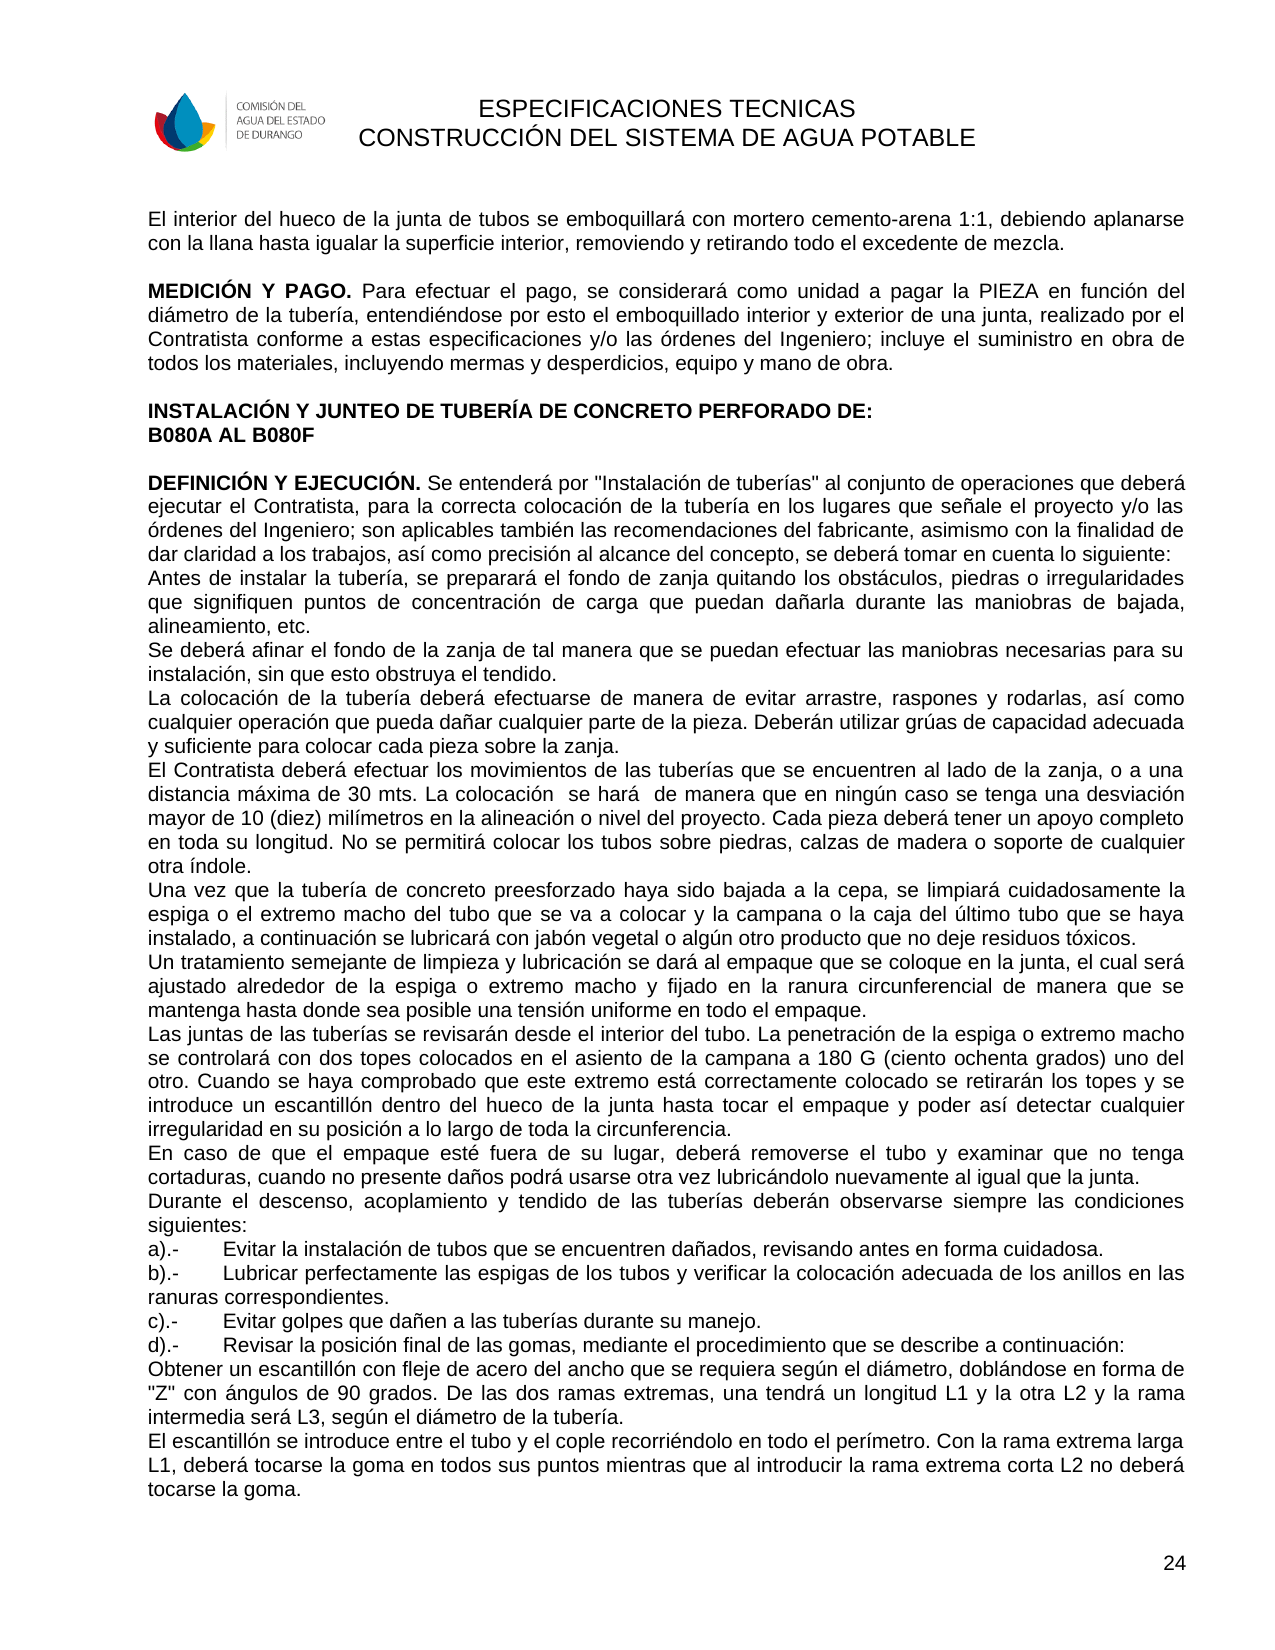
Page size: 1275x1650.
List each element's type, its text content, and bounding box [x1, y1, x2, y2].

text Un tratamiento semejante de limpieza y lubricación se dará al empaque que se coloque en la junta, el cual será ajustado alrededor de la espiga o extremo macho y fijado en la ranura circunferencial de manera que se mantenga hasta donde sea posible una tensión uniforme en todo el empaque. [148, 949, 1186, 1021]
text a).- Evitar la instalación de tubos que se encuentren dañados, revisando antes en forma cuidadosa. [148, 1237, 1186, 1261]
text DEFINICIÓN Y EJECUCIÓN. Se entenderá por "Instalación de tuberías" al conjunto de operaciones que deberá ejecutar el Contratista, para la correcta colocación de la tubería en los lugares que señale el proyecto y/o las órdenes del Ingeniero; son aplicables también las recomendaciones del fabricante, asimismo con la finalidad de dar claridad a los trabajos, así como precisión al alcance del concepto, se deberá tomar en cuenta lo siguiente: [148, 470, 1186, 566]
text El interior del hueco de la junta de tubos se emboquillará con mortero cemento-arena 1:1, debiendo aplanarse con la llana hasta igualar la superficie interior, removiendo y retirando todo el excedente de mezcla. [148, 207, 1186, 255]
text b).- Lubricar perfectamente las espigas de los tubos y verificar la colocación adecuada de los anillos en las ranuras correspondientes. [148, 1261, 1186, 1309]
text B080A AL B080F [148, 422, 1186, 446]
text El Contratista deberá efectuar los movimientos de las tuberías que se encuentren al lado de la zanja, o a una distancia máxima de 30 mts. La colocación se hará de manera que en ningún caso se tenga una desviación mayor de 10 (diez) milímetros en la alineación o nivel del proyecto. Cada pieza deberá tener un apoyo completo en toda su longitud. No se permitirá colocar los tubos sobre piedras, calzas de madera o soporte de cualquier otra índole. [148, 758, 1186, 878]
text INSTALACIÓN Y JUNTEO DE TUBERÍA DE CONCRETO PERFORADO DE: [148, 398, 1186, 422]
text Se deberá afinar el fondo de la zanja de tal manera que se puedan efectuar las maniobras necesarias para su instalación, sin que esto obstruya el tendido. [148, 638, 1186, 686]
text MEDICIÓN Y PAGO. Para efectuar el pago, se considerará como unidad a pagar en función del diámetro de la tubería, entendiéndose por esto el emboquillado interior y exterior de una junta, realizado por el Contratista conforme a estas especificaciones y/o las órdenes del Ingeniero; incluye el suministro en obra de todos los materiales, incluyendo mermas y desperdicios, equipo y mano de obra. [148, 279, 1186, 374]
text c).- Evitar golpes que dañen a las tuberías durante su manejo. [148, 1309, 1186, 1333]
text Obtener un escantillón con fleje de acero del ancho que se requiera según el diámetro, doblándose en forma de "Z" con ángulos de 90 grados. De las dos ramas extremas, una tendrá un longitud L1 y la otra L2 y la rama intermedia será L3, según el diámetro de la tubería. [148, 1357, 1186, 1429]
text Antes de instalar la tubería, se preparará el fondo de zanja quitando los obstáculos, piedras o irregularidades que signifiquen puntos de concentración de carga que puedan dañarla durante las maniobras de bajada, alineamiento, etc. [148, 566, 1186, 638]
text La colocación de la tubería deberá efectuarse de manera de evitar arrastre, raspones y rodarlas, así como cualquier operación que pueda dañar cualquier parte de la pieza. Deberán utilizar grúas de capacidad adecuada y suficiente para colocar cada pieza sobre la zanja. [148, 686, 1186, 758]
text En caso de que el empaque esté fuera de su lugar, deberá removerse el tubo y examinar que no tenga cortaduras, cuando no presente daños podrá usarse otra vez lubricándolo nuevamente al igual que la junta. [148, 1141, 1186, 1189]
text Una vez que la tubería de concreto preesforzado haya sido bajada a la cepa, se limpiará cuidadosamente la espiga o el extremo macho del tubo que se va a colocar y la campana o la caja del último tubo que se haya instalado, a continuación se lubricará con jabón vegetal o algún otro producto que no deje residuos tóxicos. [148, 878, 1186, 949]
text Las juntas de las tuberías se revisarán desde el interior del tubo. La penetración de la espiga o extremo macho se controlará con dos topes colocados en el asiento de la campana a (ciento ochenta grados) uno del otro. Cuando se haya comprobado que este extremo está correctamente colocado se retirarán los topes y se introduce un escantillón dentro del hueco de la junta hasta tocar el empaque y poder así detectar cualquier irregularidad en su posición a lo largo de toda la circunferencia. [148, 1021, 1186, 1141]
picture [147, 75, 332, 167]
text d).- Revisar la posición final de las gomas, mediante el procedimiento que se describe a continuación: [148, 1333, 1186, 1357]
text El escantillón se introduce entre el tubo y el cople recorriéndolo en todo el perímetro. Con la rama extrema larga L1, deberá tocarse la goma en todos sus puntos mientras que al introducir la rama extrema corta L2 no deberá tocarse la goma. [148, 1429, 1186, 1501]
text Durante el descenso, acoplamiento y tendido de las tuberías deberán observarse siempre las condiciones siguientes: [148, 1189, 1186, 1237]
